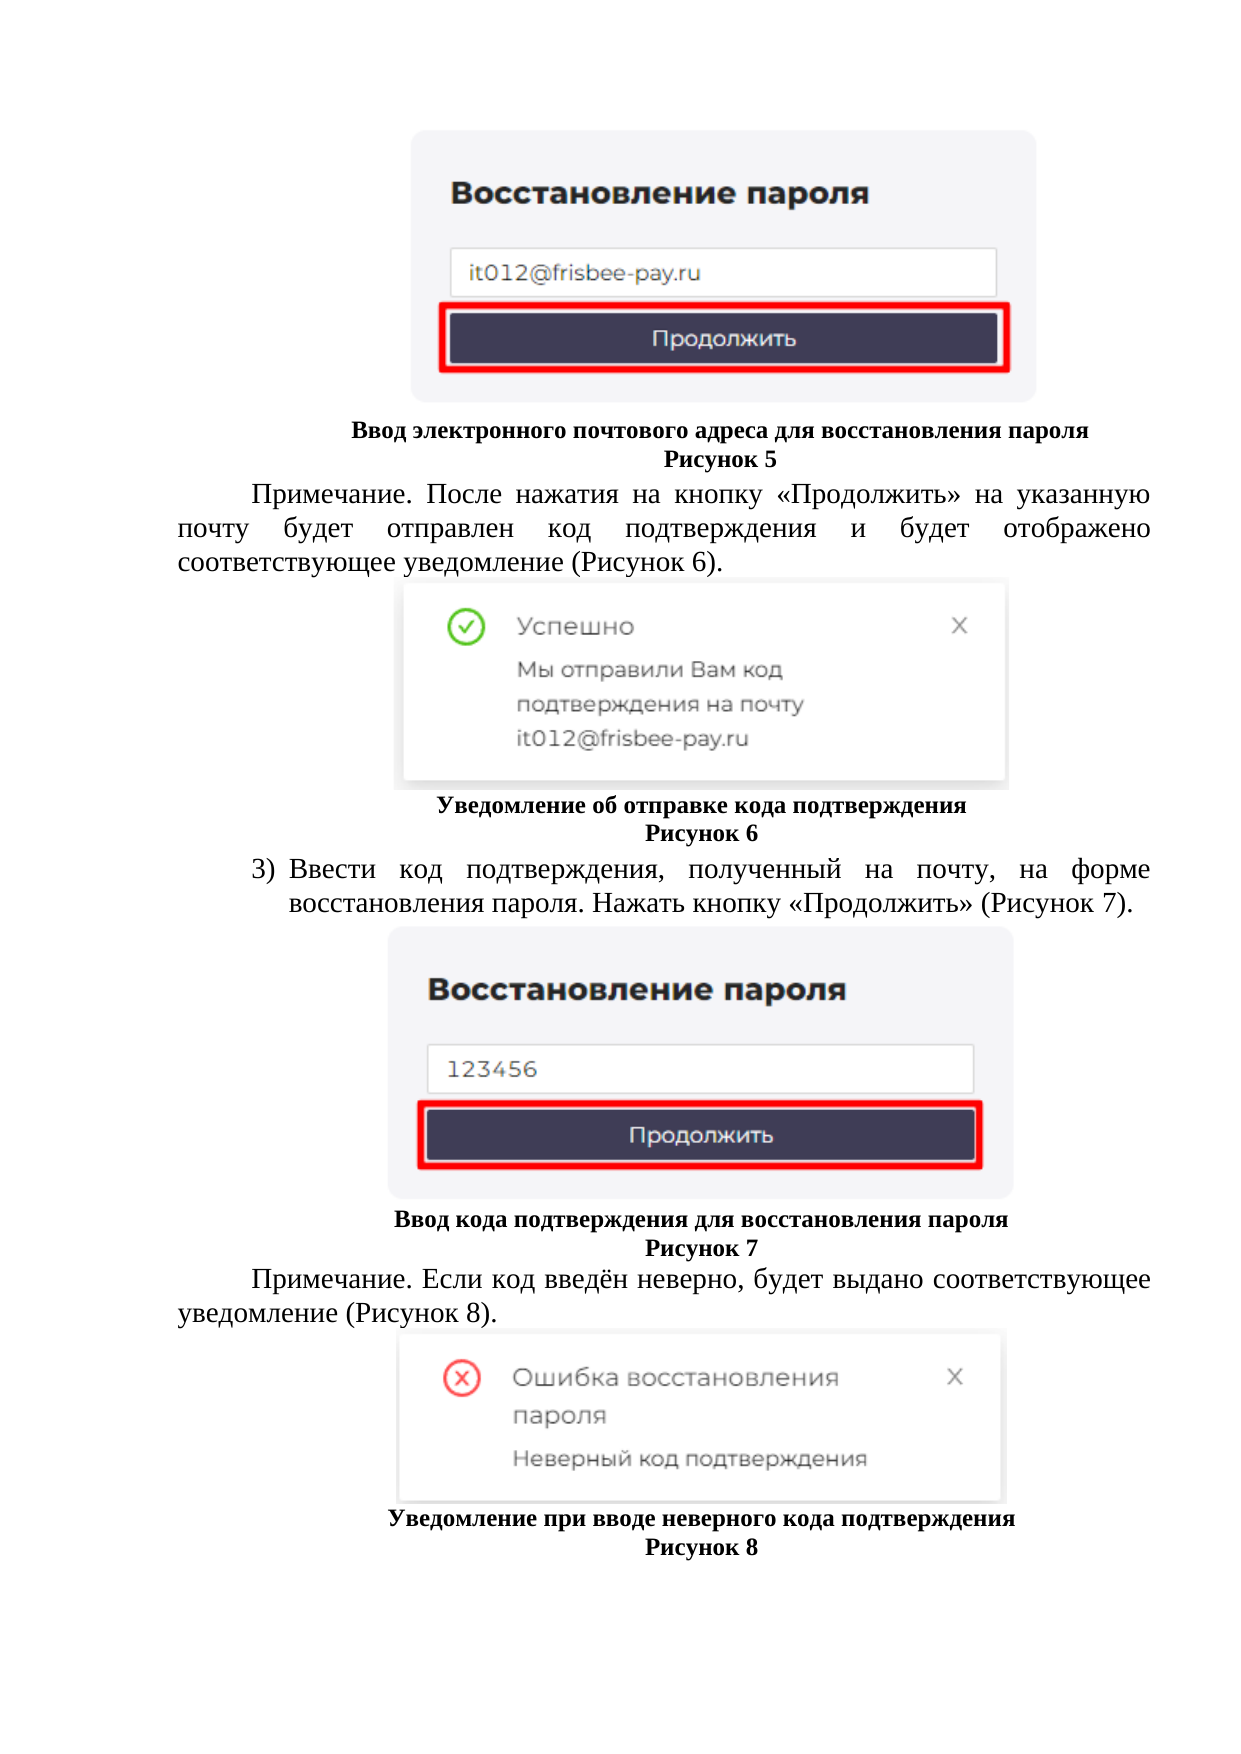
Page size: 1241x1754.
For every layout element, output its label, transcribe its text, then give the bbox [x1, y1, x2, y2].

text Рисунок 7 [177, 1233, 1152, 1261]
text Примечание. Если код введён неверно, будет выдано соответствующее уведомление (Рисунок 8). [177, 1261, 1152, 1328]
list Ввести код подтверждения, полученный на почту, на форме восстановления пароля. Нажать кнопку «Продолжить» (Рисунок 7). [251, 851, 1152, 918]
list Ввод электронного почтового адреса для восстановления пароля [288, 415, 1152, 444]
text Рисунок 6 [177, 818, 1152, 847]
text Ввод кода подтверждения для восстановления пароля [177, 1204, 1152, 1233]
list Рисунок 5 [288, 444, 1152, 472]
text Уведомление об отправке кода подтверждения [177, 790, 1152, 818]
picture [393, 577, 1010, 790]
picture [385, 922, 1017, 1204]
text Примечание. После нажатия на кнопку «Продолжить» на указанную почту будет отправлен код подтверждения и будет отображено соответствующее уведомление (Рисунок 6). [177, 477, 1152, 577]
picture [396, 1328, 1007, 1504]
picture [394, 118, 1046, 415]
text Рисунок 8 [177, 1532, 1152, 1561]
text Уведомление при вводе неверного кода подтверждения [177, 1503, 1152, 1532]
